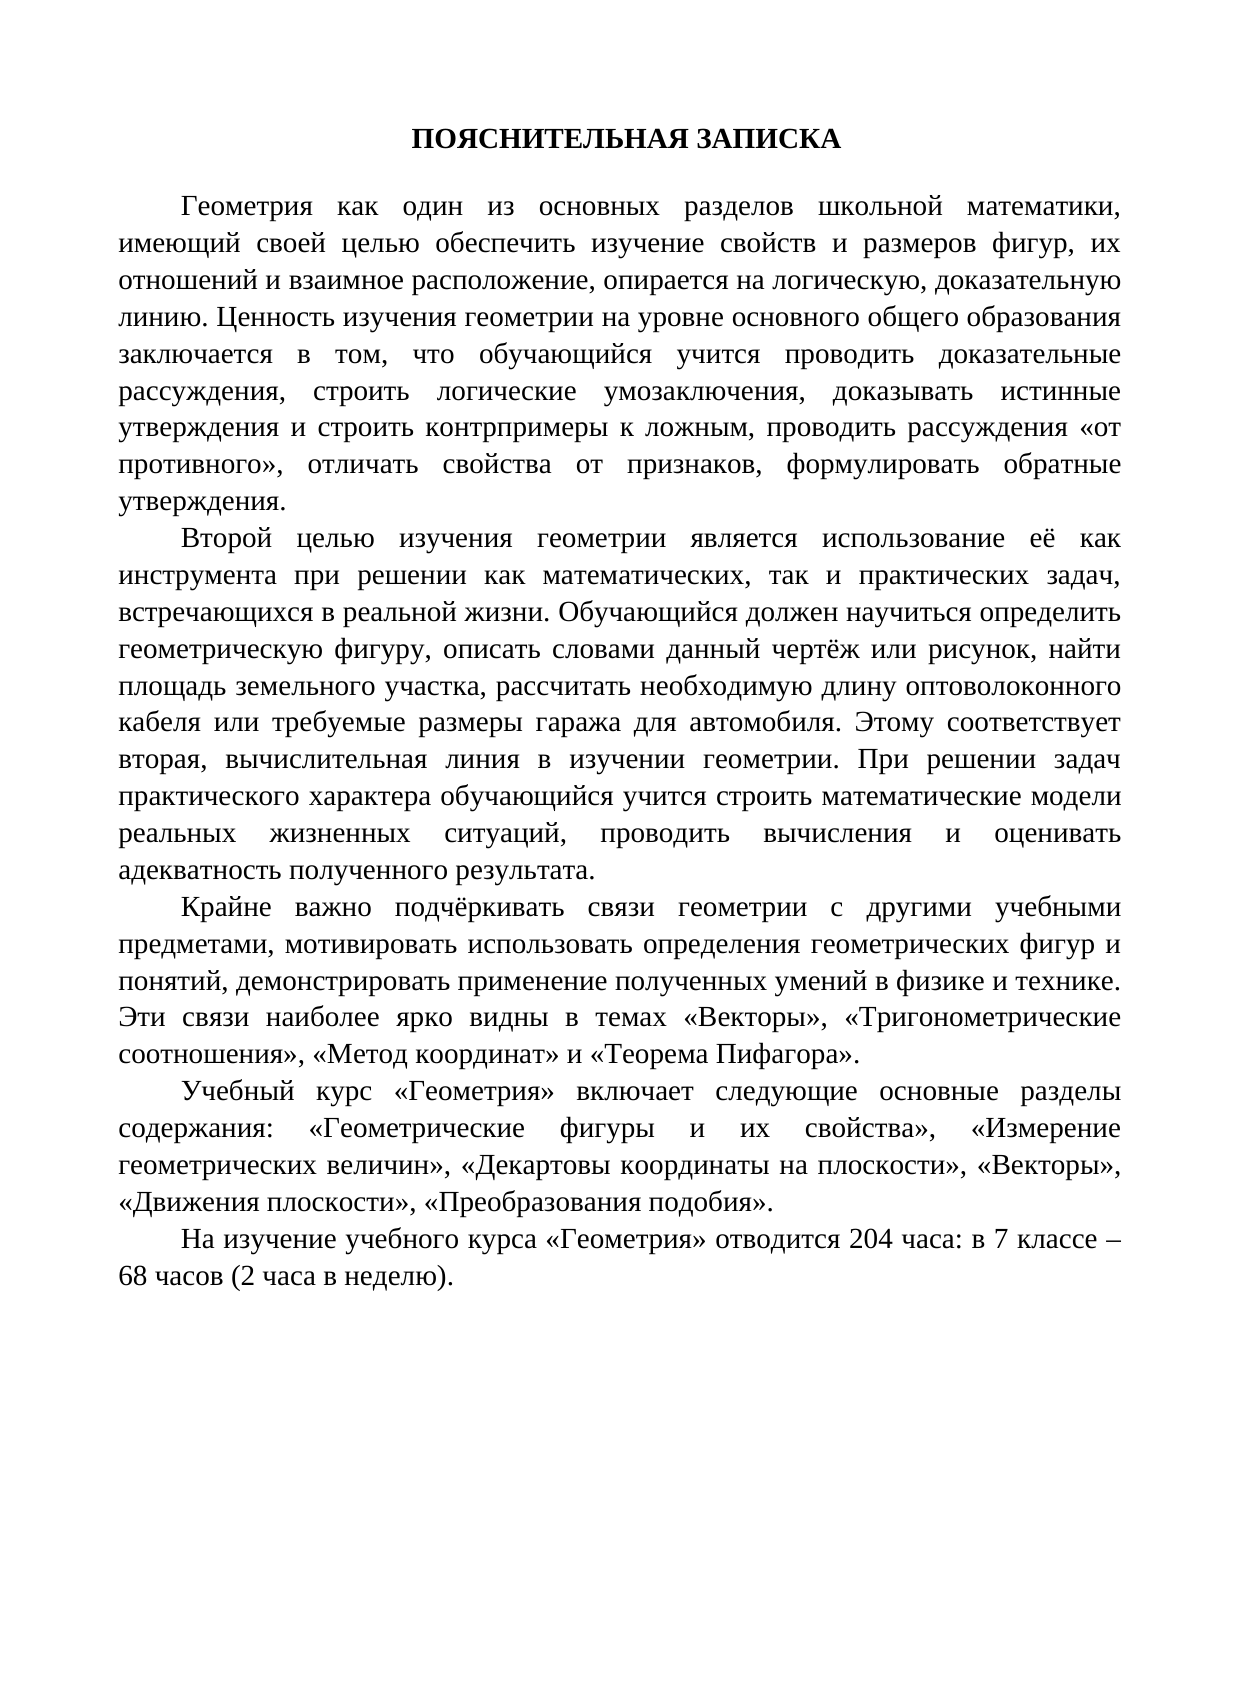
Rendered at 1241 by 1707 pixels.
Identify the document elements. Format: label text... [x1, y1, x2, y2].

text Учебный курс «Геометрия» включает следующие основные разделы содержания: «Геометрические фигуры и их свойства», «Измерение геометрических величин», «Декартовы координаты на плоскости», «Векторы», «Движения плоскости», «Преобразования подобия». [118, 1073, 1122, 1217]
text Второй целью изучения геометрии является использование её как инструмента при решении как математических, так и практических задач, встречающихся в реальной жизни. Обучающийся должен научиться определить геометрическую фигуру, описать словами данный чертёж или рисунок, найти площадь земельного участка, рассчитать необходимую длину оптоволоконного кабеля или требуемые размеры гаража для автомобиля. Этому соответствует вторая, вычислительная линия в изучении геометрии. При решении задач практического характера обучающийся учится строить математические модели реальных жизненных ситуаций, проводить вычисления и оценивать адекватность полученного результата. [118, 520, 1122, 886]
text Геометрия как один из основных разделов школьной математики, имеющий своей целью обеспечить изучение свойств и размеров фигур, их отношений и взаимное расположение, опирается на логическую, доказательную линию. Ценность изучения геометрии на уровне основного общего образования заключается в том, что обучающийся учится проводить доказательные рассуждения, строить логические умозаключения, доказывать истинные утверждения и строить контрпримеры к ложным, проводить рассуждения «от противного», отличать свойства от признаков, формулировать обратные утверждения. [118, 188, 1122, 517]
text Крайне важно подчёркивать связи геометрии с другими учебными предметами, мотивировать использовать определения геометрических фигур и понятий, демонстрировать применение полученных умений в физике и технике. Эти связи наиболее ярко видны в темах «Векторы», «Тригонометрические соотношения», «Метод координат» и «Теорема Пифагора». [118, 889, 1122, 1070]
text ‌На изучение учебного курса «Геометрия» отводится 204 часа: в 7 классе – 68 часов (2 часа в неделю).‌‌ [118, 1221, 1122, 1291]
text ПОЯСНИТЕЛЬНАЯ ЗАПИСКА [131, 121, 1122, 154]
